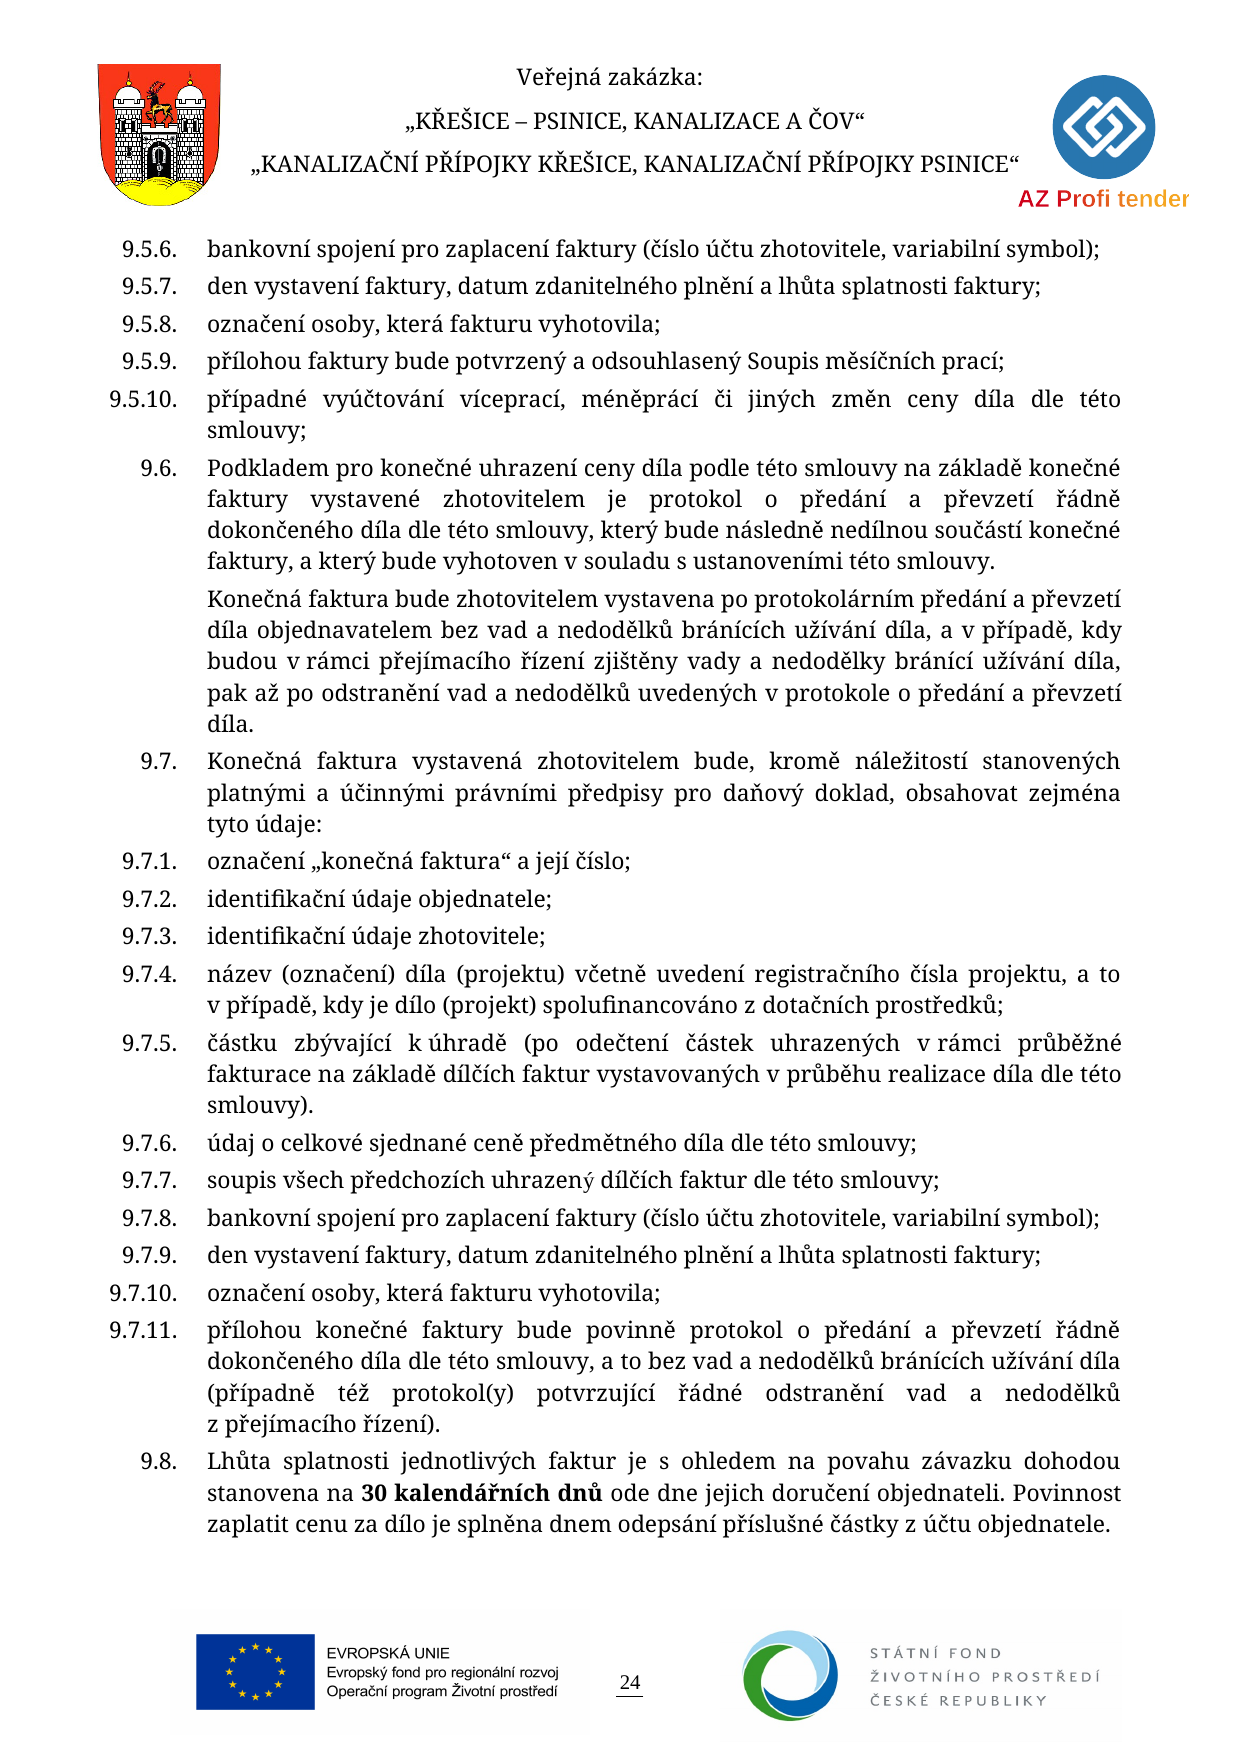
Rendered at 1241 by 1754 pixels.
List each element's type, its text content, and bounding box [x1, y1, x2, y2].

list Podkladem pro konečné uhrazení ceny díla podle této smlouvy na základě konečné faktury vystavené zhotovitelem je protokol o předání a převzetí řádně dokončeného díla dle této smlouvy, který bude následně nedílnou součástí konečné faktury, a který bude vyhotoven v souladu s ustanoveními této smlouvy. [177, 451, 1122, 576]
list údaj o celkové sjednané ceně předmětného díla dle této smlouvy; [177, 1126, 1122, 1158]
list bankovní spojení pro zaplacení faktury (číslo účtu zhotovitele, variabilní symbol); [177, 1201, 1122, 1233]
list Konečná faktura bude zhotovitelem vystavena po protokolárním předání a převzetí díla objednavatelem bez vad a nedodělků bránících užívání díla, a v případě, kdy budou v rámci přejímacího řízení zjištěny vady a nedodělky bránící užívání díla, pak až po odstranění vad a nedodělků uvedených v protokole o předání a převzetí díla. [207, 583, 1122, 739]
list den vystavení faktury, datum zdanitelného plnění a lhůta splatnosti faktury; [177, 270, 1122, 301]
list bankovní spojení pro zaplacení faktury (číslo účtu zhotovitele, variabilní symbol); [177, 233, 1122, 264]
list označení osoby, která fakturu vyhotovila; [177, 1276, 1122, 1308]
list označení osoby, která fakturu vyhotovila; [177, 308, 1122, 339]
picture [170, 1609, 591, 1735]
list Lhůta splatnosti jednotlivých faktur je s ohledem na povahu závazku dohodou stanovena na 30 kalendářních dnů ode dne jejich doručení objednateli. Povinnost zaplatit cenu za dílo je splněna dnem odepsání příslušné částky z účtu objednatele. [177, 1445, 1122, 1539]
picture [719, 1609, 1122, 1742]
list identifikační údaje zhotovitele; [177, 920, 1122, 951]
list případné vyúčtování víceprací, méněprácí či jiných změn ceny díla dle této smlouvy; [177, 383, 1122, 445]
picture [1018, 75, 1189, 207]
picture [97, 64, 221, 206]
list soupis všech předchozích uhrazen dílčích faktur dle této smlouvy; [177, 1164, 1122, 1195]
list přílohou faktury bude potvrzený a odsouhlasený Soupis měsíčních prací; [177, 345, 1122, 376]
list přílohou konečné faktury bude povinně protokol o předání a převzetí řádně dokončeného díla dle této smlouvy, a to bez vad a nedodělků bránících užívání díla (případně též protokol(y) potvrzující řádné odstranění vad a nedodělků z přejímacího řízení). [177, 1314, 1122, 1439]
list částku zbývající k úhradě (po odečtení částek uhrazených v rámci průběžné fakturace na základě dílčích faktur vystavovaných v průběhu realizace díla dle této smlouvy). [177, 1026, 1122, 1120]
list název (označení) díla (projektu) včetně uvedení registračního čísla projektu, a to v případě, kdy je dílo (projekt) spolufinancováno z dotačních prostředků; [177, 958, 1122, 1020]
list den vystavení faktury, datum zdanitelného plnění a lhůta splatnosti faktury; [177, 1239, 1122, 1270]
list označení „konečná faktura“ a její číslo; [177, 845, 1122, 876]
list identifikační údaje objednatele; [177, 883, 1122, 914]
list Konečná faktura vystavená zhotovitelem bude, kromě náležitostí stanovených platnými a účinnými právními předpisy pro daňový doklad, obsahovat zejména tyto údaje: [177, 745, 1122, 839]
